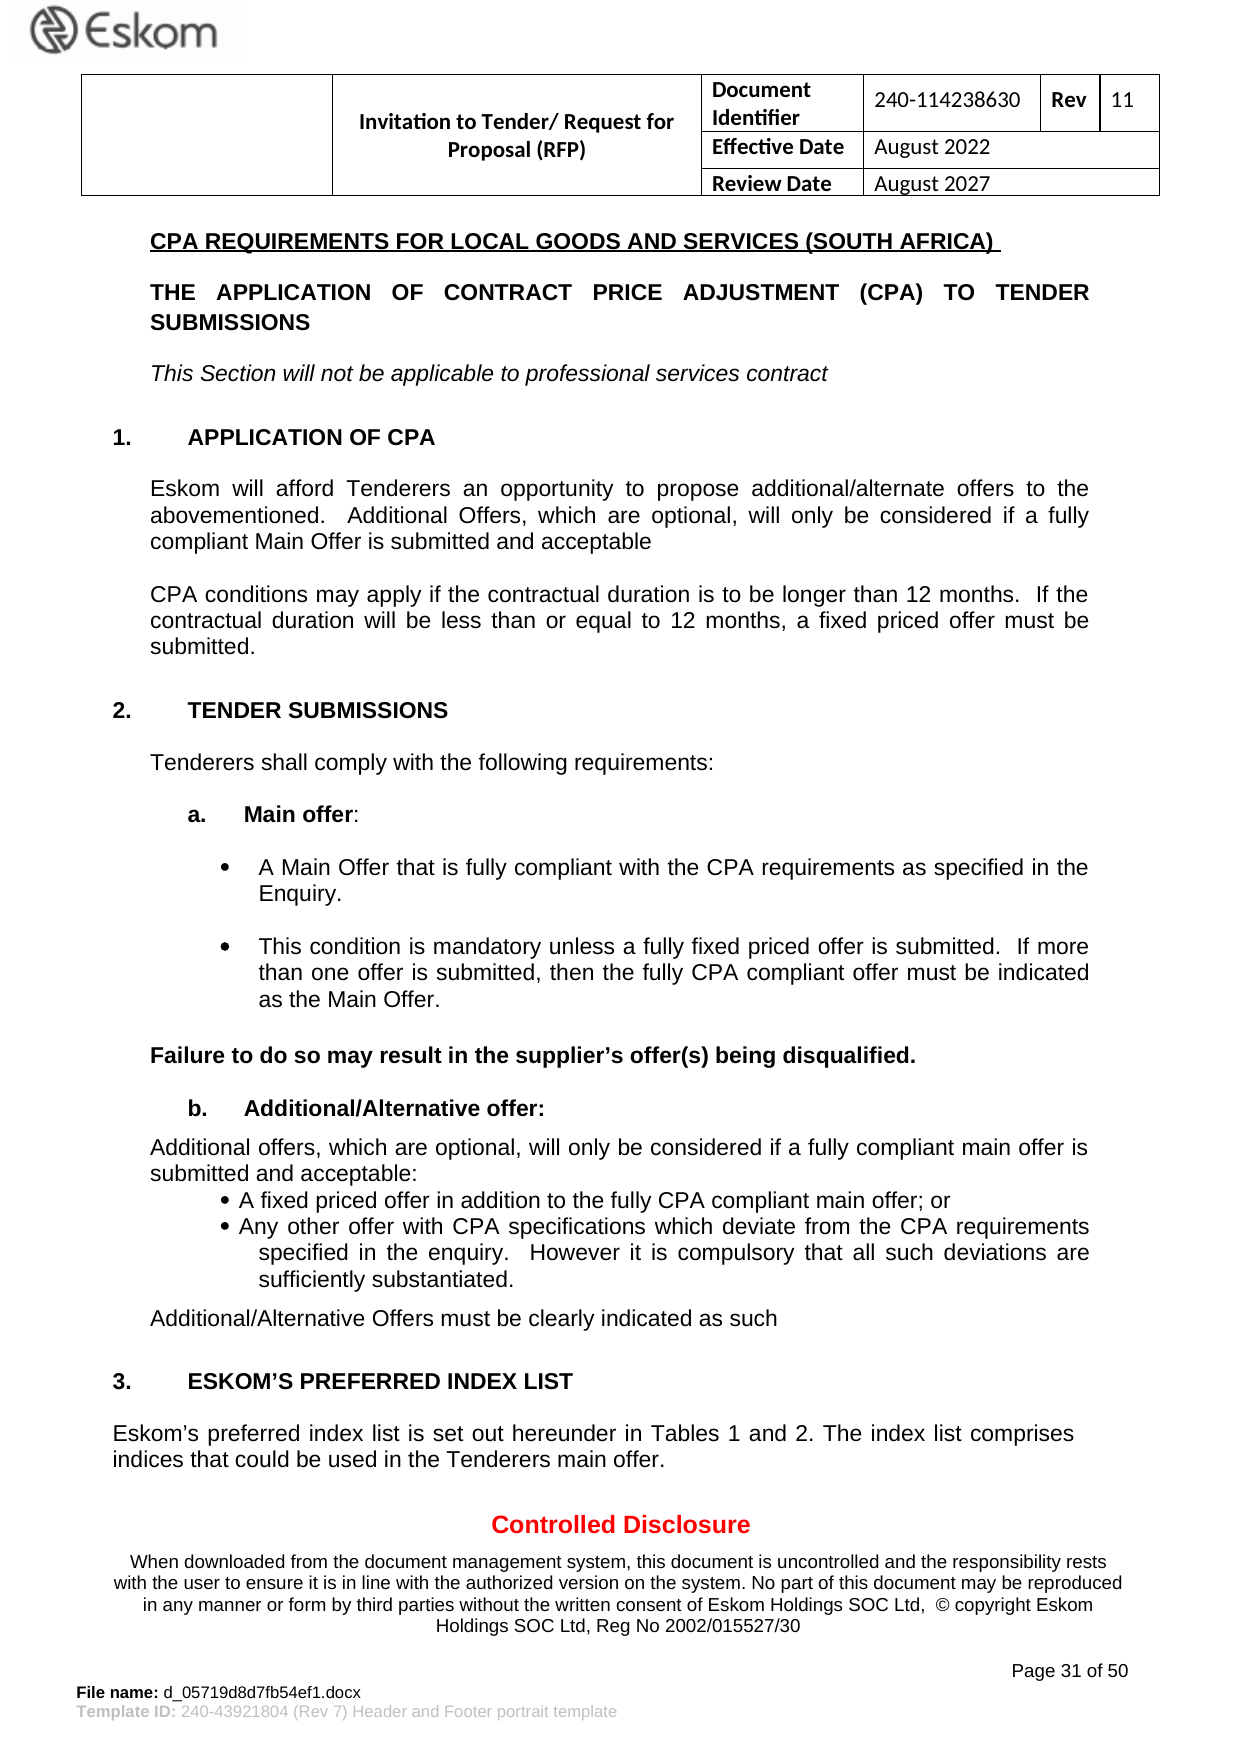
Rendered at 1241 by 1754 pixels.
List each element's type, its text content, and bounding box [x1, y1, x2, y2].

text b. Additional/Alternative offer: [187, 1095, 1090, 1121]
list Eskom’s PREferred INDEX LIST [112, 1368, 1053, 1395]
list Application of cpa [112, 424, 1053, 450]
list A fixed priced offer in addition to the fully CPA compliant main offer; or [221, 1187, 1090, 1213]
text CPA REQUIREMENTS FOR LOCAL GOODS AND SERVICES (SOUTH AFRICA) [150, 228, 1090, 254]
text CPA conditions may apply if the contractual duration is to be longer than 12 months. If the contractual duration will be less than or equal to 12 months, a fixed priced offer must be submitted. [150, 581, 1090, 660]
text This Section will not be applicable to professional services contract [150, 360, 1090, 386]
text Tenderers shall comply with the following requirements: [150, 748, 1090, 775]
list Any other offer with CPA specifications which deviate from the CPA requirements specified in the enquiry. However it is compulsory that all such deviations are sufficiently substantiated. [221, 1213, 1090, 1292]
text a. Main offer: [187, 801, 1090, 828]
text Eskom’s preferred index list is set out hereunder in Tables 1 and 2. The index list comprises indices that could be used in the Tenderers main offer. [112, 1420, 1075, 1472]
text Additional/Alternative Offers must be clearly indicated as such [150, 1304, 1090, 1331]
list This condition is mandatory unless a fully fixed priced offer is submitted. If more than one offer is submitted, then the fully CPA compliant offer must be indicated as the Main Offer. [221, 933, 1090, 1012]
text THE APPLICATION OF CONTRACT PRICE ADJUSTMENT (CPA) TO TENDER SUBMISSIONS [150, 279, 1090, 335]
text Eskom will afford Tenderers an opportunity to propose additional/alternate offers to the abovementioned. Additional Offers, which are optional, will only be considered if a fully compliant Main Offer is submitted and acceptable [150, 475, 1090, 554]
text Failure to do so may result in the supplier’s offer(s) being disqualified. [150, 1042, 1090, 1069]
text Additional offers, which are optional, will only be considered if a fully compliant main offer is submitted and acceptable: [150, 1134, 1090, 1187]
list A Main Offer that is fully compliant with the CPA requirements as specified in the Enquiry. [221, 854, 1090, 907]
list Tender submissions [112, 697, 1053, 723]
